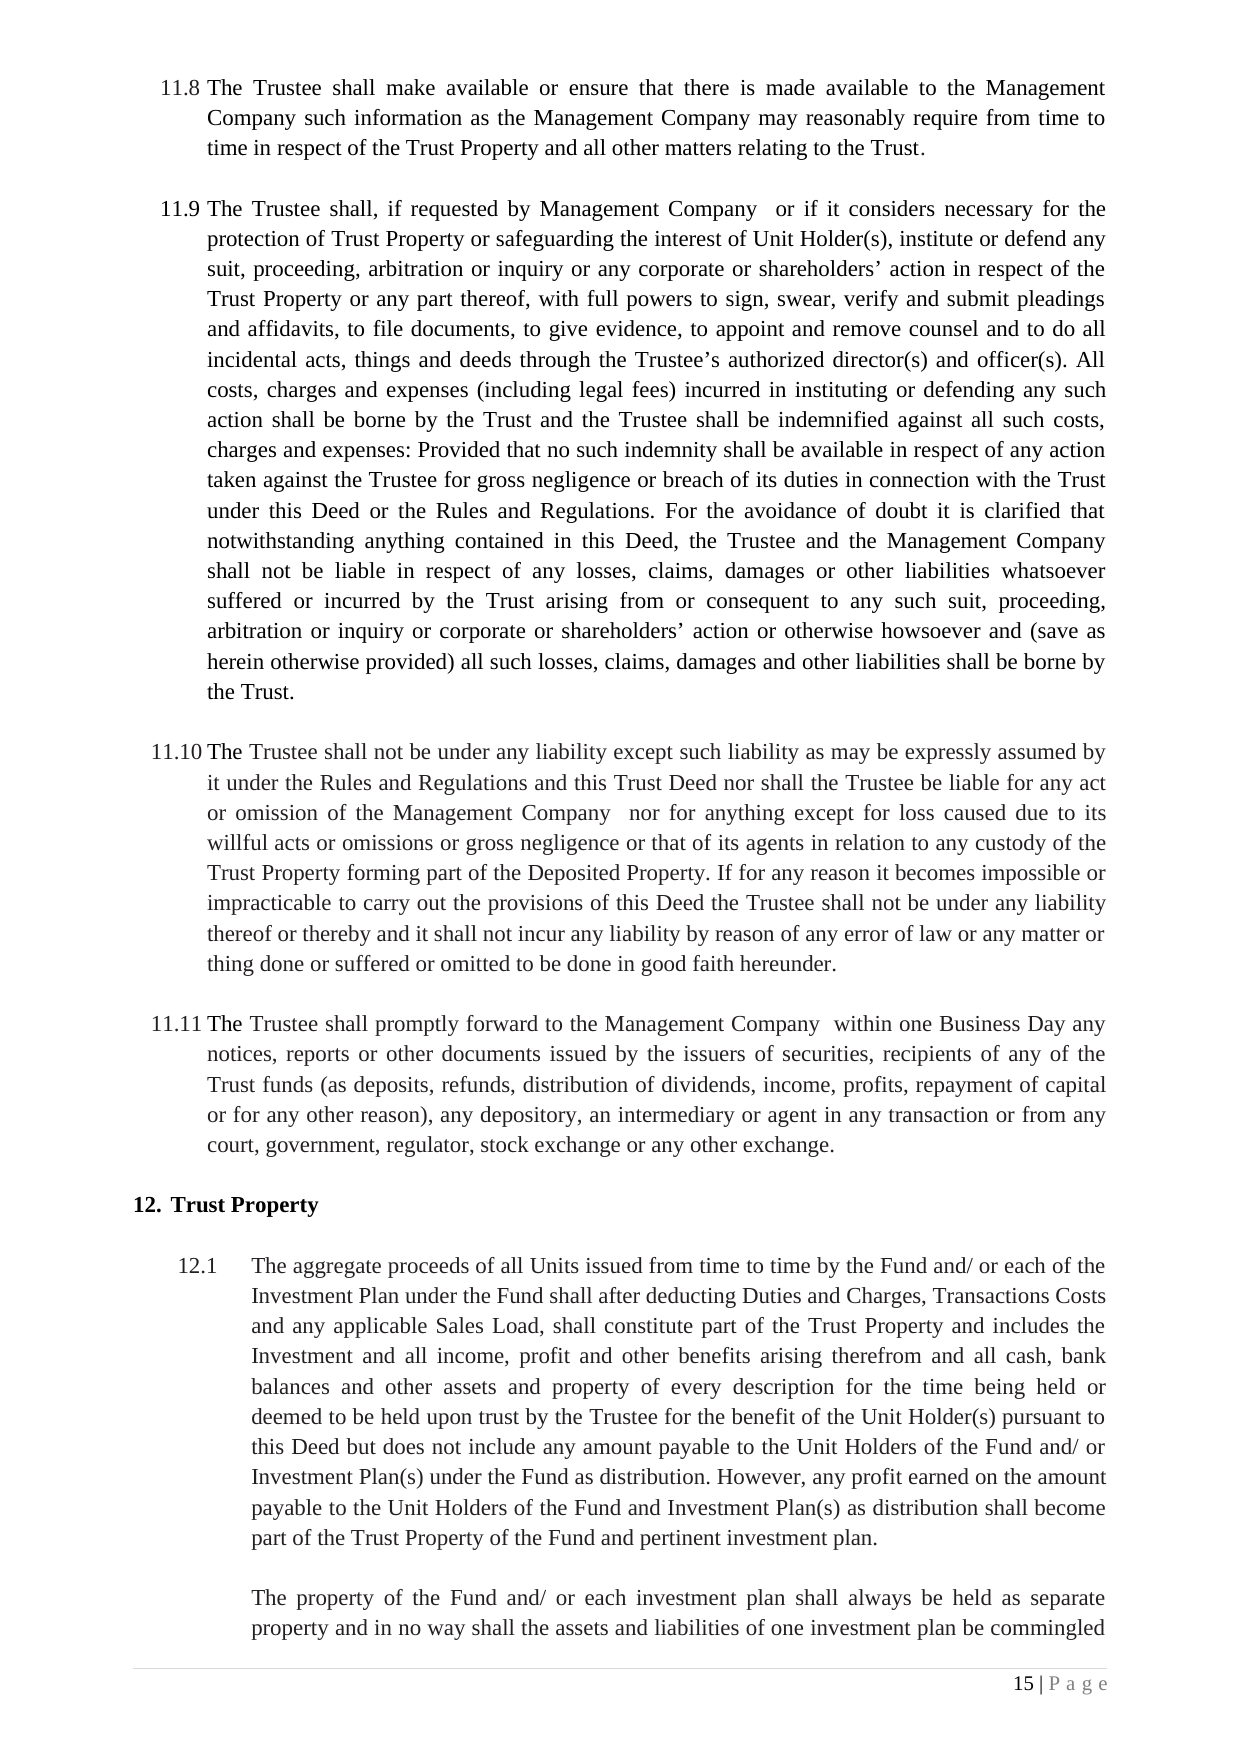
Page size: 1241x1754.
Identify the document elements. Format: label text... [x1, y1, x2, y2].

list The Trustee shall make available or ensure that there is made available to the Management Company such information as the Management Company may reasonably require from time to time in respect of the Trust Property and all other matters relating to the Trust. [160, 74, 1107, 161]
subtitle Trust Property [133, 1192, 1107, 1218]
list The Trustee shall promptly forward to the Management Company within one Business Day any notices, reports or other documents issued by the issuers of securities, recipients of any of the Trust funds (as deposits, refunds, distribution of dividends, income, profits, repayment of capital or for any other reason), any depository, an intermediary or agent in any transaction or from any court, government, regulator, stock exchange or any other exchange. [151, 1010, 1107, 1157]
list The Trustee shall, if requested by Management Company or if it considers necessary for the protection of Trust Property or safeguarding the interest of Unit Holder(s), institute or defend any suit, proceeding, arbitration or inquiry or any corporate or shareholders’ action in respect of the Trust Property or any part thereof, with full powers to sign, swear, verify and submit pleadings and affidavits, to file documents, to give evidence, to appoint and remove counsel and to do all incidental acts, things and deeds through the Trustee’s authorized director(s) and officer(s). All costs, charges and expenses (including legal fees) incurred in instituting or defending any such action shall be borne by the Trust and the Trustee shall be indemnified against all such costs, charges and expenses: Provided that no such indemnity shall be available in respect of any action taken against the Trustee for gross negligence or breach of its duties in connection with the Trust under this Deed or the Rules and Regulations. For the avoidance of doubt it is clarified that notwithstanding anything contained in this Deed, the Trustee and the Management Company shall not be liable in respect of any losses, claims, damages or other liabilities whatsoever suffered or incurred by the Trust arising from or consequent to any such suit, proceeding, arbitration or inquiry or corporate or shareholders’ action or otherwise howsoever and (save as herein otherwise provided) all such losses, claims, damages and other liabilities shall be borne by the Trust. [160, 195, 1107, 704]
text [251, 1584, 1107, 1641]
list The aggregate proceeds of all Units issued from time to time by the Fund and/ or each of the Investment Plan under the Fund shall after deducting Duties and Charges, Transactions Costs and any applicable Sales Load, shall constitute part of the Trust Property and includes the Investment and all income, profit and other benefits arising therefrom and all cash, bank balances and other assets and property of every description for the time being held or deemed to be held upon trust by the Trustee for the benefit of the Unit Holder(s) pursuant to this Deed but does not include any amount payable to the Unit Holders of the Fund and/ or Investment Plan(s) under the Fund as distribution. However, any profit earned on the amount payable to the Unit Holders of the Fund and Investment Plan(s) as distribution shall become part of the Trust Property of the Fund and pertinent investment plan. [177, 1252, 1107, 1550]
list The Trustee shall not be under any liability except such liability as may be expressly assumed by it under the Rules and Regulations and this Trust Deed nor shall the Trustee be liable for any act or omission of the Management Company nor for anything except for loss caused due to its willful acts or omissions or gross negligence or that of its agents in relation to any custody of the Trust Property forming part of the Deposited Property. If for any reason it becomes impossible or impracticable to carry out the provisions of this Deed the Trustee shall not be under any liability thereof or thereby and it shall not incur any liability by reason of any error of law or any matter or thing done or suffered or omitted to be done in good faith hereunder. [151, 738, 1107, 976]
